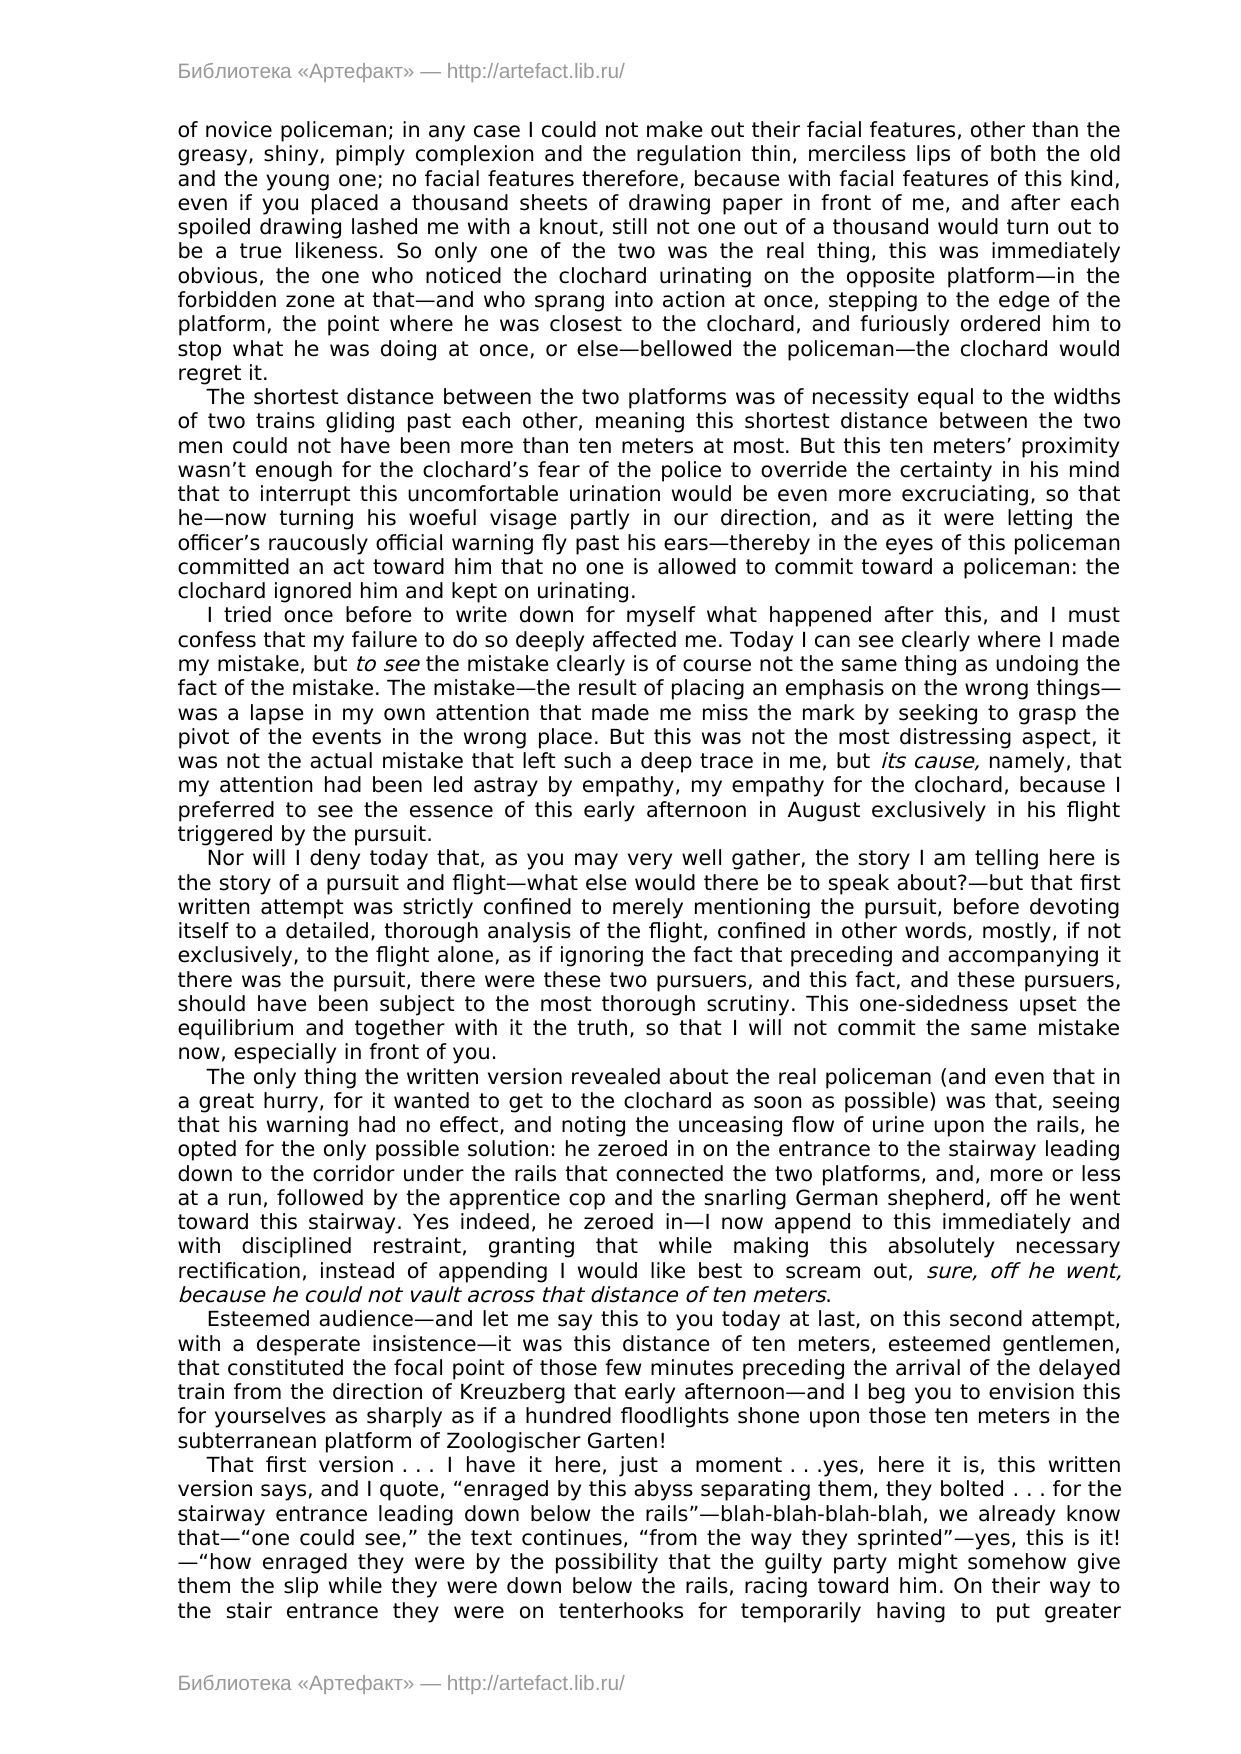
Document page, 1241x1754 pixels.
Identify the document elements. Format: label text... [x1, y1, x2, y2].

text Esteemed audience—and let me say this to you today at last, on this second attempt, with a desperate insistence—it was this distance of ten meters, esteemed gentlemen, that constituted the focal point of those few minutes preceding the arrival of the delayed train from the direction of Kreuzberg that early afternoon—and I beg you to envision this for yourselves as sharply as if a hundred floodlights shone upon those ten meters in the subterranean platform of Zoologischer Garten! [177, 1307, 1122, 1453]
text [177, 118, 1122, 385]
text The shortest distance between the two platforms was of necessity equal to the widths of two trains gliding past each other, meaning this shortest distance between the two men could not have been more than ten meters at most. But this ten meters’ proximity wasn’t enough for the clochard’s fear of the police to override the certainty in his mind that to interrupt this uncomfortable urination would be even more excruciating, so that he—now turning his woeful visage partly in our direction, and as it were letting the officer’s raucously official warning fly past his ears—thereby in the eyes of this policeman committed an act toward him that no one is allowed to commit toward a policeman: the clochard ignored him and kept on urinating. [177, 385, 1122, 603]
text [177, 1453, 1122, 1623]
text I tried once before to write down for myself what happened after this, and I must confess that my failure to do so deeply affected me. Today I can see clearly where I made my mistake, but to see the mistake clearly is of course not the same thing as undoing the fact of the mistake. The mistake—the result of placing an emphasis on the wrong things—was a lapse in my own attention that made me miss the mark by seeking to grasp the pivot of the events in the wrong place. But this was not the most distressing aspect, it was not the actual mistake that left such a deep trace in me, but its cause, namely, that my attention had been led astray by empathy, my empathy for the clochard, because I preferred to see the essence of this early afternoon in August exclusively in his flight triggered by the pursuit. [177, 603, 1122, 846]
text The only thing the written version revealed about the real policeman (and even that in a great hurry, for it wanted to get to the clochard as soon as possible) was that, seeing that his warning had no effect, and noting the unceasing flow of urine upon the rails, he opted for the only possible solution: he zeroed in on the entrance to the stairway leading down to the corridor under the rails that connected the two platforms, and, more or less at a run, followed by the apprentice cop and the snarling German shepherd, off he went toward this stairway. Yes indeed, he zeroed in—I now append to this immediately and with disciplined restraint, granting that while making this absolutely necessary rectification, instead of appending I would like best to scream out, sure, off he went, because he could not vault across that distance of ten meters. [177, 1065, 1122, 1307]
text Nor will I deny today that, as you may very well gather, the story I am telling here is the story of a pursuit and flight—what else would there be to speak about?—but that first written attempt was strictly confined to merely mentioning the pursuit, before devoting itself to a detailed, thorough analysis of the flight, confined in other words, mostly, if not exclusively, to the flight alone, as if ignoring the fact that preceding and accompanying it there was the pursuit, there were these two pursuers, and this fact, and these pursuers, should have been subject to the most thorough scrutiny. This one-sidedness upset the equilibrium and together with it the truth, so that I will not commit the same mistake now, especially in front of you. [177, 846, 1122, 1065]
